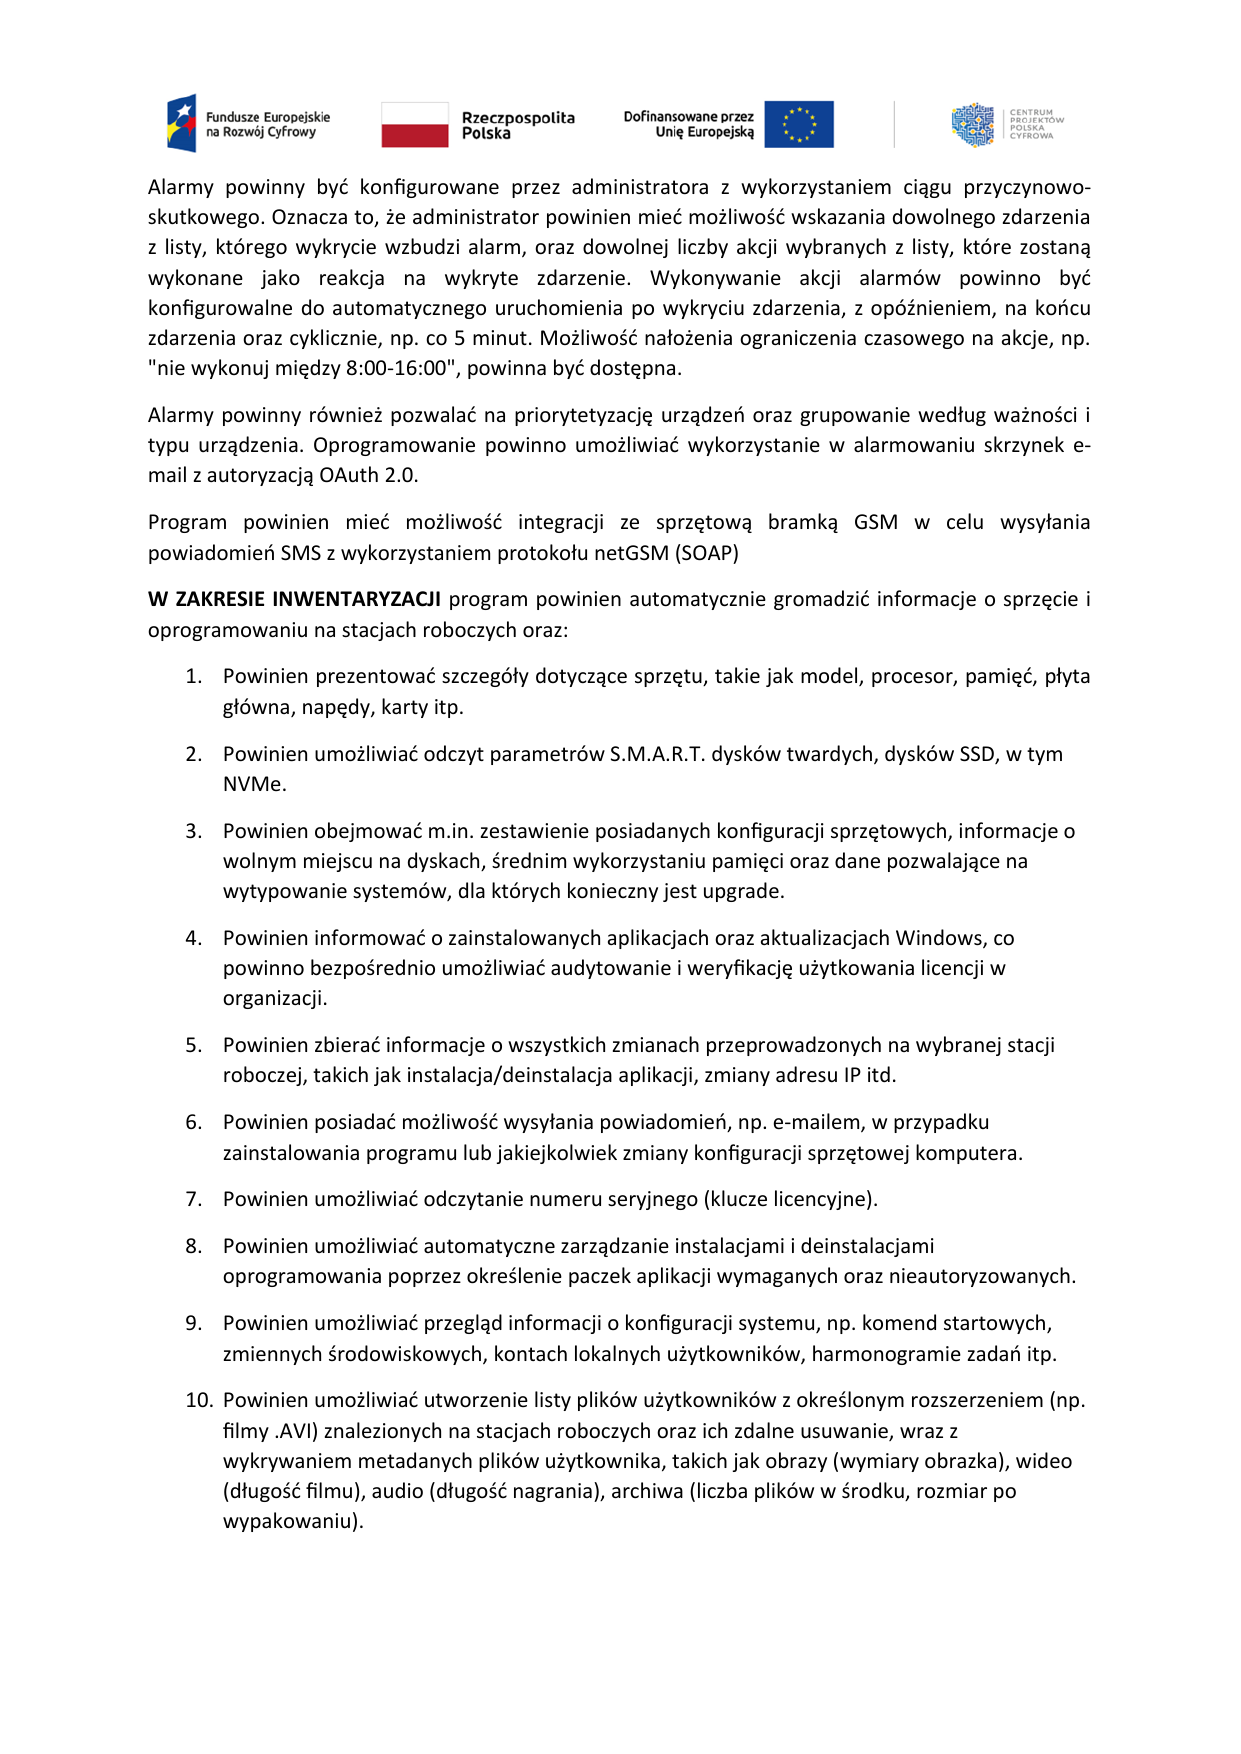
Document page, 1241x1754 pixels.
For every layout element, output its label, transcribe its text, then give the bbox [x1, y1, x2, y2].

text Alarmy powinny być konfigurowane przez administratora z wykorzystaniem ciągu przyczynowo-skutkowego. Oznacza to, że administrator powinien mieć możliwość wskazania dowolnego zdarzenia z listy, którego wykrycie wzbudzi alarm, oraz dowolnej liczby akcji wybranych z listy, które zostaną wykonane jako reakcja na wykryte zdarzenie. Wykonywanie akcji alarmów powinno być konfigurowalne do automatycznego uruchomienia po wykryciu zdarzenia, z opóźnieniem, na końcu zdarzenia oraz cyklicznie, np. co 5 minut. Możliwość nałożenia ograniczenia czasowego na akcje, np. "nie wykonuj między 8:00-16:00", powinna być dostępna. [148, 172, 1093, 381]
text W ZAKRESIE INWENTARYZACJI program powinien automatycznie gromadzić informacje o sprzęcie i oprogramowaniu na stacjach roboczych oraz: [148, 584, 1093, 643]
list Powinien prezentować szczegóły dotyczące sprzętu, takie jak model, procesor, pamięć, płyta główna, napędy, karty itp. [185, 662, 1093, 720]
list Powinien obejmować m.in. zestawienie posiadanych konfiguracji sprzętowych, informacje o wolnym miejscu na dyskach, średnim wykorzystaniu pamięci oraz dane pozwalające na wytypowanie systemów, dla których konieczny jest upgrade. [185, 816, 1093, 904]
list Powinien zbierać informacje o wszystkich zmianach przeprowadzonych na wybranej stacji roboczej, takich jak instalacja/deinstalacja aplikacji, zmiany adresu IP itd. [185, 1030, 1093, 1089]
list Powinien umożliwiać odczytanie numeru seryjnego (klucze licencyjne). [185, 1184, 1093, 1213]
picture [147, 73, 1093, 172]
list Powinien umożliwiać odczyt parametrów S.M.A.R.T. dysków twardych, dysków SSD, w tym NVMe. [185, 739, 1093, 797]
list Powinien umożliwiać automatyczne zarządzanie instalacjami i deinstalacjami oprogramowania poprzez określenie paczek aplikacji wymaganych oraz nieautoryzowanych. [185, 1231, 1093, 1290]
list Powinien umożliwiać przegląd informacji o konfiguracji systemu, np. komend startowych, zmiennych środowiskowych, kontach lokalnych użytkowników, harmonogramie zadań itp. [185, 1308, 1093, 1367]
text Program powinien mieć możliwość integracji ze sprzętową bramką GSM w celu wysyłania powiadomień SMS z wykorzystaniem protokołu netGSM (SOAP) [148, 507, 1093, 566]
text Alarmy powinny również pozwalać na priorytetyzację urządzeń oraz grupowanie według ważności i typu urządzenia. Oprogramowanie powinno umożliwiać wykorzystanie w alarmowaniu skrzynek e-mail z autoryzacją OAuth 2.0. [148, 400, 1093, 489]
list Powinien posiadać możliwość wysyłania powiadomień, np. e-mailem, w przypadku zainstalowania programu lub jakiejkolwiek zmiany konfiguracji sprzętowej komputera. [185, 1107, 1093, 1166]
list Powinien informować o zainstalowanych aplikacjach oraz aktualizacjach Windows, co powinno bezpośrednio umożliwiać audytowanie i weryfikację użytkowania licencji w organizacji. [185, 923, 1093, 1012]
list Powinien umożliwiać utworzenie listy plików użytkowników z określonym rozszerzeniem (np. filmy .AVI) znalezionych na stacjach roboczych oraz ich zdalne usuwanie, wraz z wykrywaniem metadanych plików użytkownika, takich jak obrazy (wymiary obrazka), wideo (długość filmu), audio (długość nagrania), archiwa (liczba plików w środku, rozmiar po wypakowaniu). [185, 1386, 1093, 1534]
